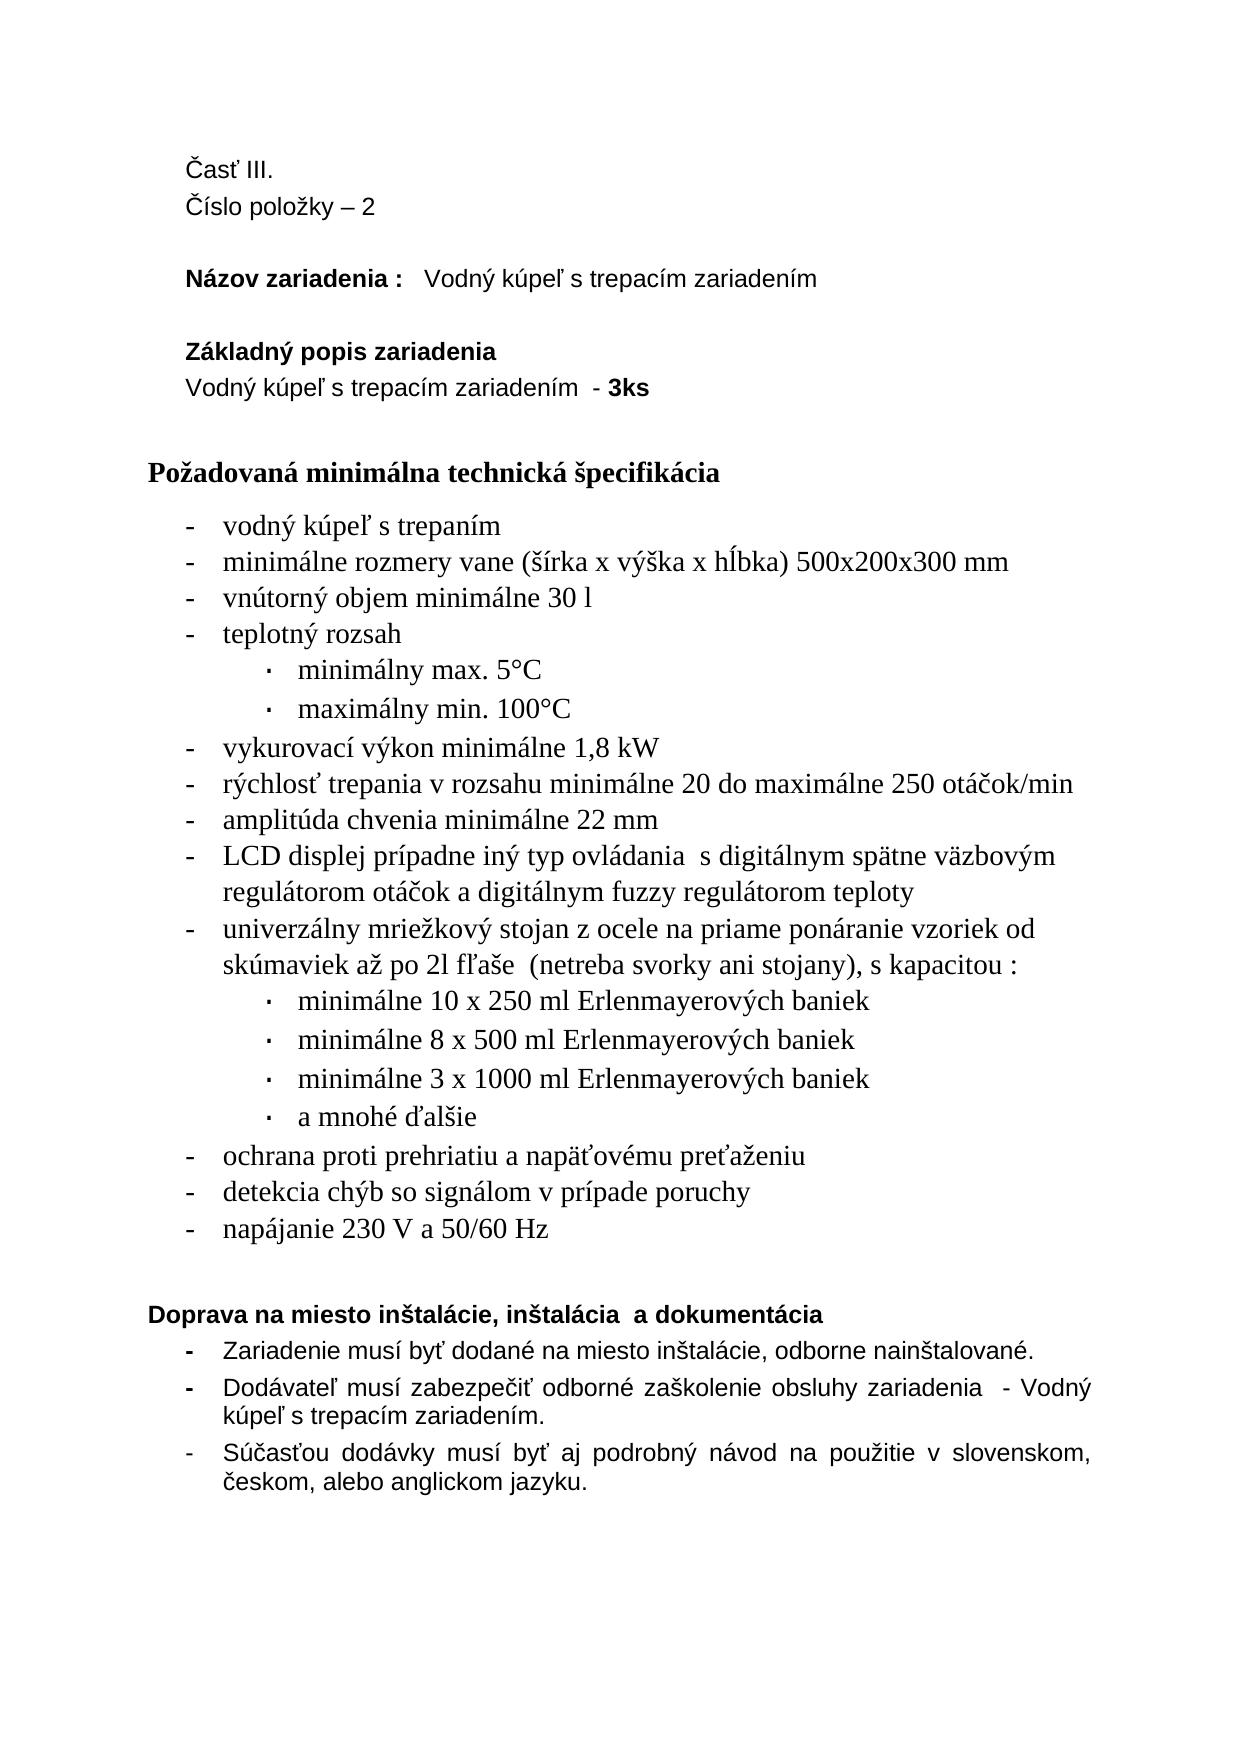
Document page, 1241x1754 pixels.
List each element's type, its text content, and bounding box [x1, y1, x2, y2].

list LCD displej prípadne iný typ ovládania s digitálnym spätne väzbovým regulátorom otáčok a digitálnym fuzzy regulátorom teploty [185, 838, 1093, 908]
list amplitúda chvenia minimálne 22 mm [185, 802, 1093, 836]
text Názov zariadenia : Vodný kúpeľ s trepacím zariadením [185, 264, 1093, 293]
text Vodný kúpeľ s trepacím zariadením - 3ks [148, 373, 1093, 402]
text Časť III. [185, 155, 1093, 184]
list univerzálny mriežkový stojan z ocele na priame ponáranie vzoriek od skúmaviek až po 2l fľaše (netreba svorky ani stojany), s kapacitou : [185, 911, 1093, 980]
list Zariadenie musí byť dodané na miesto inštalácie, odborne nainštalované. [185, 1336, 1093, 1365]
list minimálny max. 5°C [260, 652, 1093, 688]
list maximálny min. 100°C [260, 691, 1093, 727]
list minimálne 3 x 1000 ml Erlenmayerových baniek [260, 1061, 1093, 1097]
list Dodávateľ musí zabezpečiť odborné zaškolenie obsluhy zariadenia - Vodný kúpeľ s trepacím zariadením. [185, 1373, 1093, 1430]
text Číslo položky – 2 [185, 192, 1093, 220]
list vodný kúpeľ s trepaním [185, 508, 1093, 541]
list minimálne 8 x 500 ml Erlenmayerových baniek [260, 1022, 1093, 1058]
list vykurovací výkon minimálne 1,8 kW [185, 730, 1093, 763]
text Požadovaná minimálna technická špecifikácia [148, 455, 1093, 488]
list minimálne rozmery vane (šírka x výška x hĺbka) 500x200x300 mm [185, 544, 1093, 577]
list a mnohé ďalšie [260, 1099, 1093, 1136]
list ochrana proti prehriatiu a napäťovému preťaženiu [185, 1138, 1093, 1172]
list napájanie 230 V a 50/60 Hz [185, 1211, 1093, 1244]
list teplotný rozsah [185, 616, 1093, 650]
text Doprava na miesto inštalácie, inštalácia a dokumentácia [148, 1300, 1093, 1329]
list minimálne 10 x 250 ml Erlenmayerových baniek [260, 983, 1093, 1019]
list vnútorný objem minimálne 30 l [185, 580, 1093, 613]
list Súčasťou dodávky musí byť aj podrobný návod na použitie v slovenskom, českom, alebo anglickom jazyku. [185, 1438, 1093, 1495]
text Základný popis zariadenia [185, 337, 1093, 366]
list detekcia chýb so signálom v prípade poruchy [185, 1174, 1093, 1208]
list rýchlosť trepania v rozsahu minimálne 20 do maximálne 250 otáčok/min [185, 766, 1093, 800]
